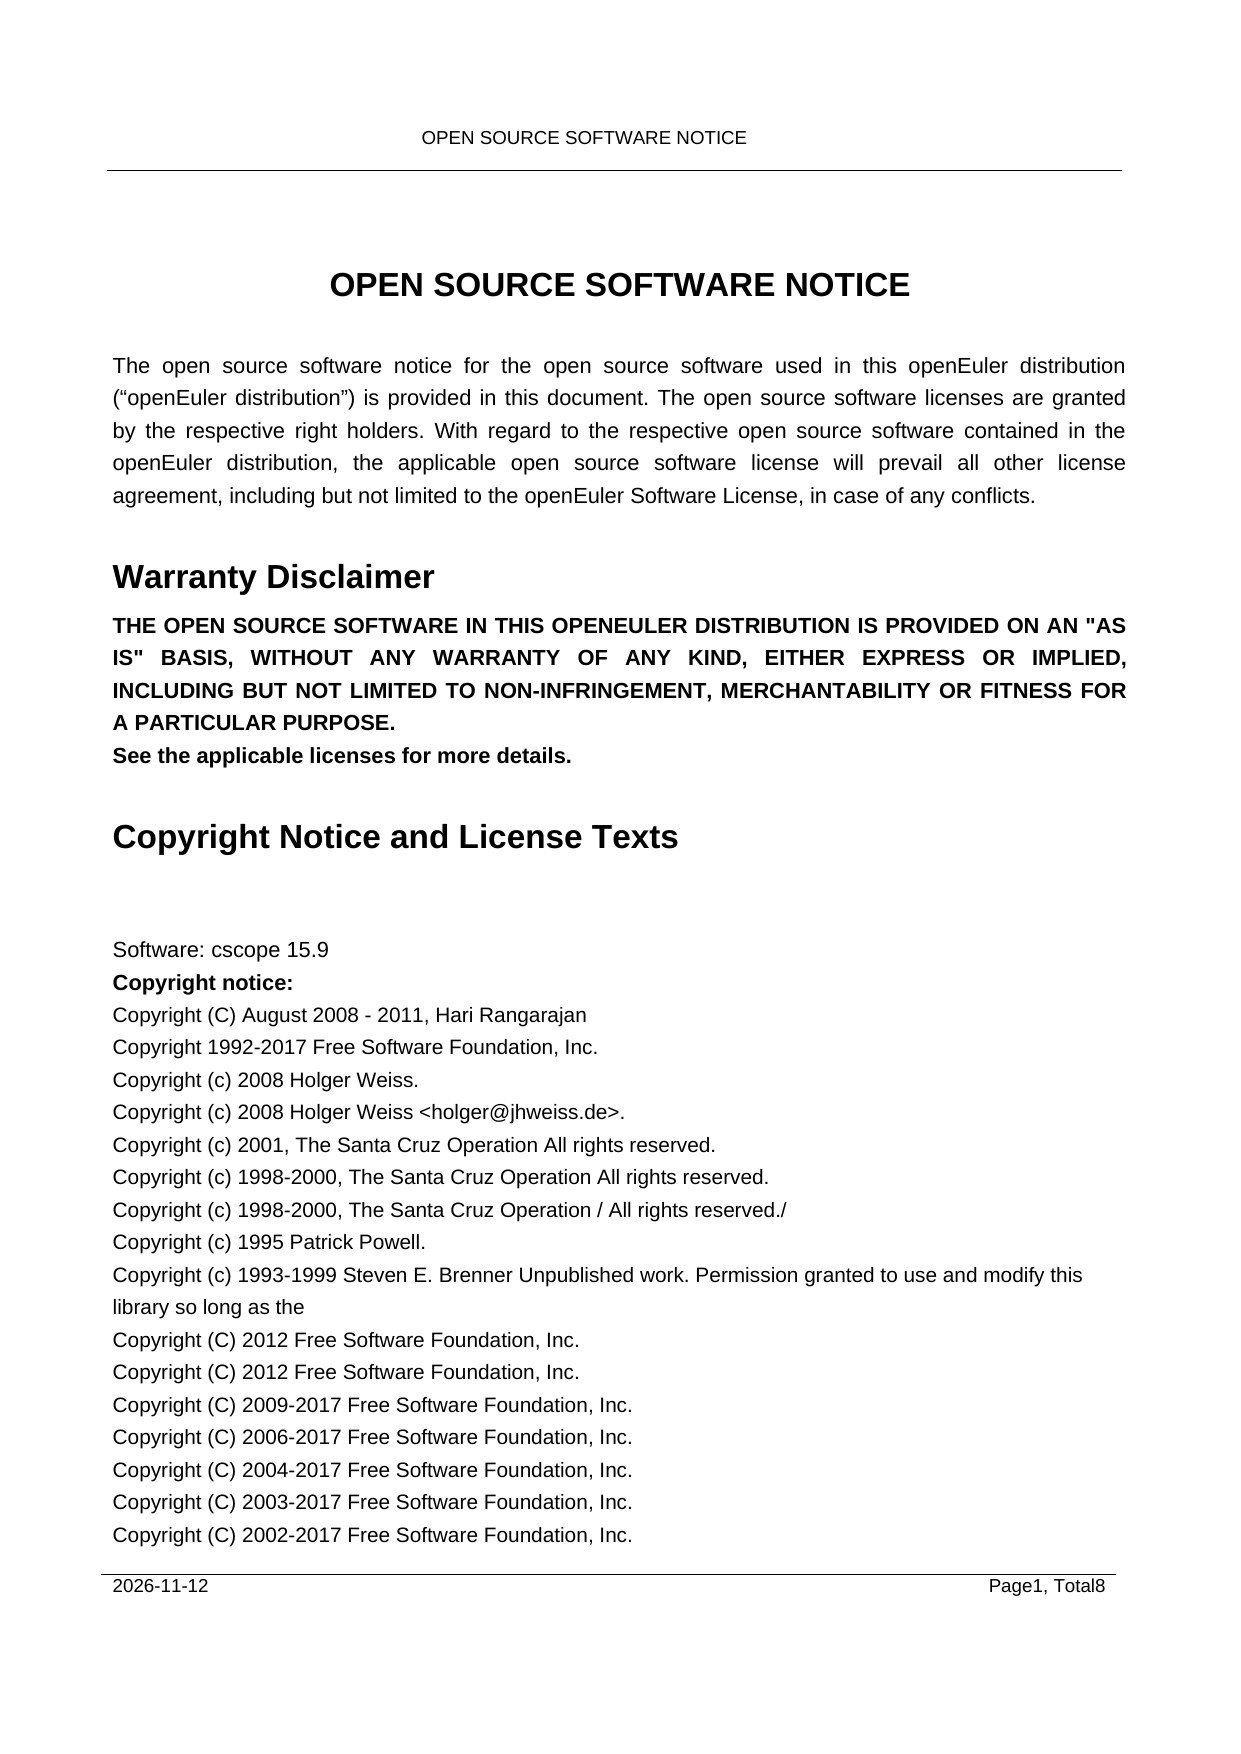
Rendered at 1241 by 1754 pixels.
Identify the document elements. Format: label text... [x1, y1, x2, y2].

text Copyright (c) 2001, The Santa Cruz Operation All rights reserved. [112, 1128, 1128, 1161]
text Copyright (C) 2012 Free Software Foundation, Inc. [112, 1356, 1128, 1388]
text Software: cscope 15.9 [112, 933, 1128, 966]
text Copyright Notice and License Texts [112, 804, 1128, 869]
text Copyright (c) 2008 Holger Weiss <holger@jhweiss.de>. [112, 1096, 1128, 1128]
text Copyright notice: [112, 966, 1128, 998]
text The open source software notice for the open source software used in this openEuler distribution (“openEuler distribution”) is provided in this document. The open source software licenses are granted by the respective right holders. With regard to the respective open source software contained in the openEuler distribution, the applicable open source software license will prevail all other license agreement, including but not limited to the openEuler Software License, in case of any conflicts. [112, 349, 1128, 511]
text Copyright (C) 2002-2017 Free Software Foundation, Inc. [112, 1518, 1128, 1551]
text Copyright (C) August 2008 - 2011, Hari Rangarajan [112, 998, 1128, 1031]
text Warranty Disclaimer [112, 544, 1128, 609]
text Copyright (c) 2008 Holger Weiss. [112, 1063, 1128, 1096]
text Copyright (c) 1998-2000, The Santa Cruz Operation All rights reserved. [112, 1161, 1128, 1193]
text Copyright (C) 2006-2017 Free Software Foundation, Inc. [112, 1421, 1128, 1453]
text Copyright (C) 2012 Free Software Foundation, Inc. [112, 1323, 1128, 1356]
text Copyright (c) 1995 Patrick Powell. [112, 1226, 1128, 1258]
text OPEN SOURCE SOFTWARE NOTICE [112, 251, 1128, 316]
text Copyright 1992-2017 Free Software Foundation, Inc. [112, 1031, 1128, 1063]
text Copyright (C) 2003-2017 Free Software Foundation, Inc. [112, 1486, 1128, 1518]
text Copyright (C) 2004-2017 Free Software Foundation, Inc. [112, 1453, 1128, 1486]
text Copyright (c) 1993-1999 Steven E. Brenner Unpublished work. Permission granted to use and modify this library so long as the [112, 1258, 1128, 1323]
text Copyright (C) 2009-2017 Free Software Foundation, Inc. [112, 1388, 1128, 1421]
text THE OPEN SOURCE SOFTWARE IN THIS OPENEULER DISTRIBUTION IS PROVIDED ON AN "AS IS" BASIS, WITHOUT ANY WARRANTY OF ANY KIND, EITHER EXPRESS OR IMPLIED, INCLUDING BUT NOT LIMITED TO NON-INFRINGEMENT, MERCHANTABILITY OR FITNESS FOR A PARTICULAR PURPOSE. See the applicable licenses for more details. [112, 609, 1128, 771]
text Copyright (c) 1998-2000, The Santa Cruz Operation / All rights reserved./ [112, 1193, 1128, 1226]
